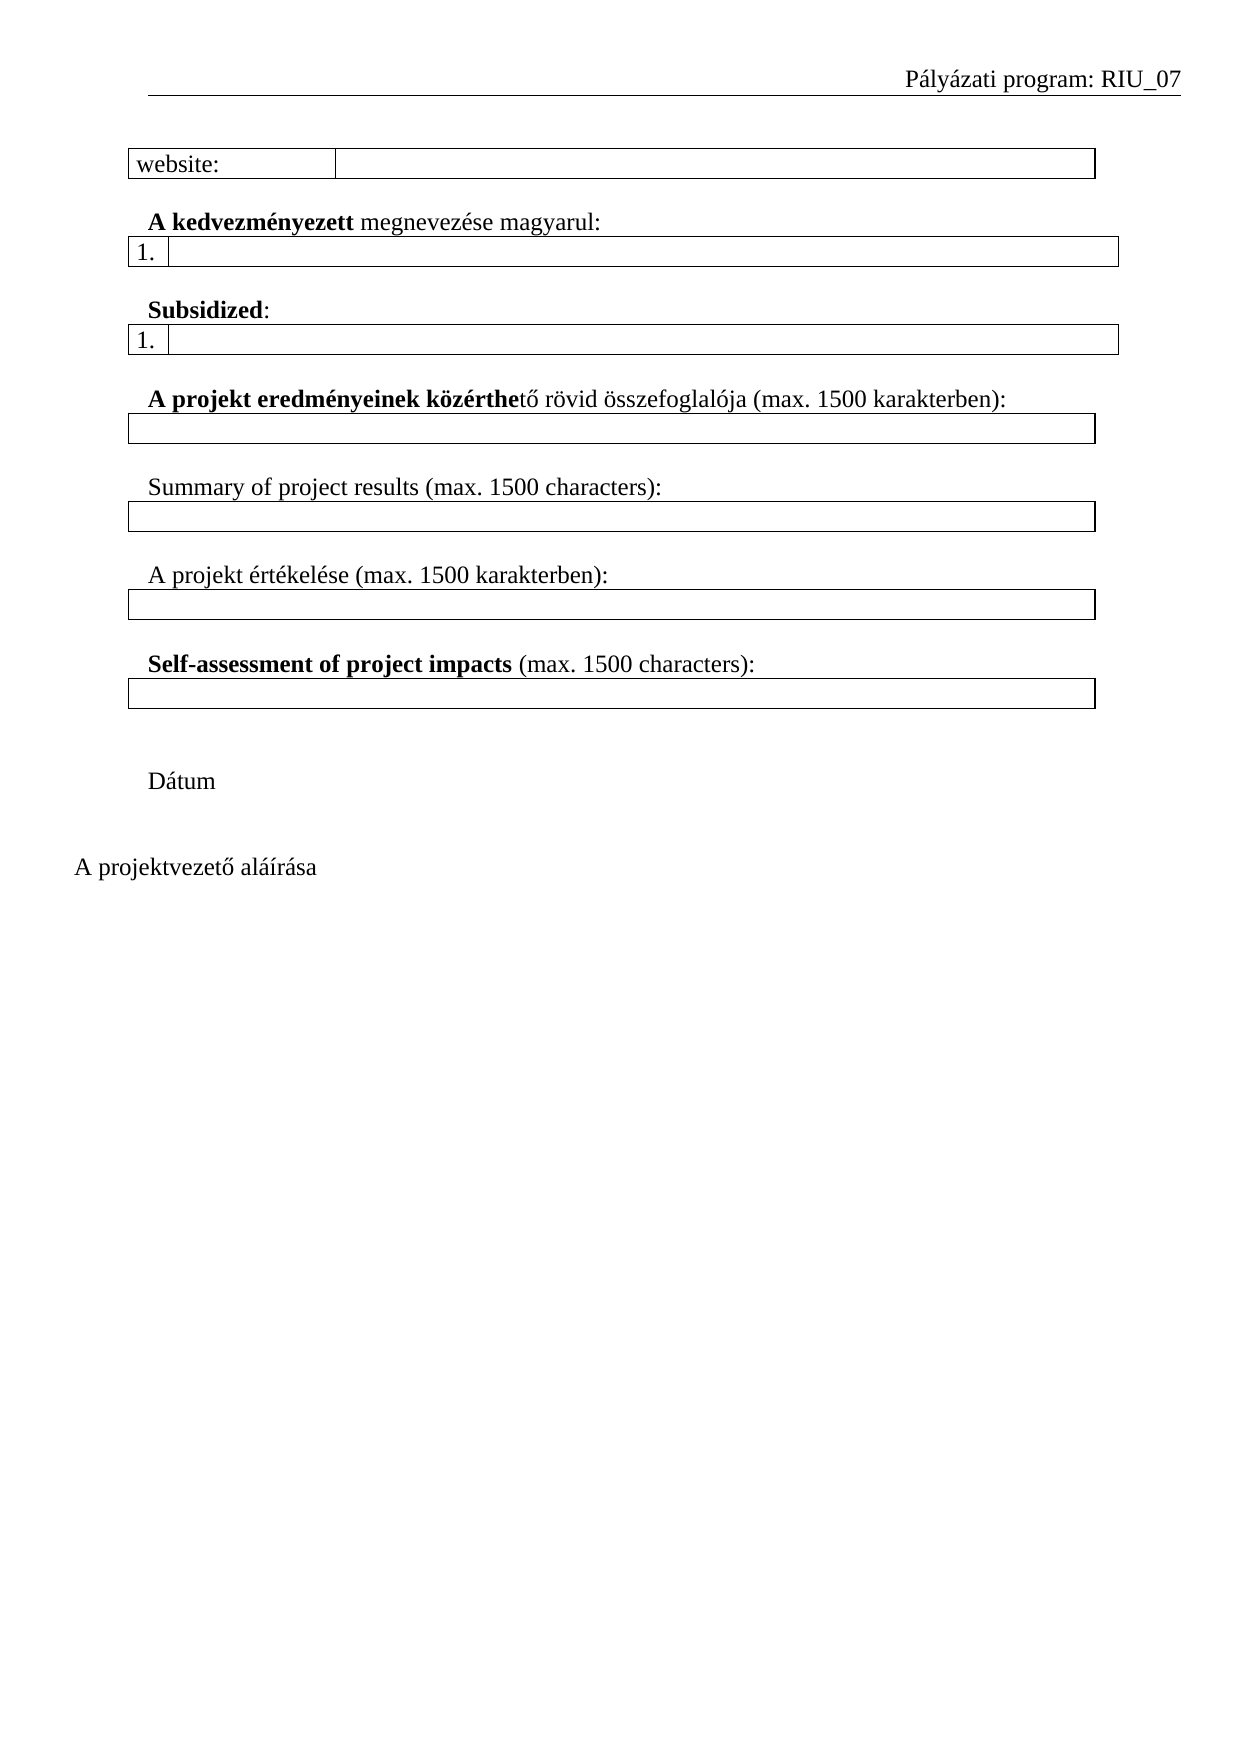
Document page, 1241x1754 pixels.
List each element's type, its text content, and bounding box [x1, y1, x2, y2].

text A kedvezményezett megnevezése magyarul: [148, 207, 1181, 236]
table_header [129, 590, 1094, 619]
table_cell [336, 149, 1094, 177]
table_header [169, 325, 1118, 354]
table_header [169, 237, 1118, 266]
table_header [129, 679, 1094, 707]
text Subsidized: [148, 296, 1181, 324]
table_cell website: [129, 149, 335, 177]
text A projektvezető aláírása [54, 852, 1181, 881]
table_header [129, 414, 1094, 442]
table_header 1. [129, 325, 168, 354]
text A projekt értékelése (max. 1500 karakterben): [148, 561, 1181, 589]
table_header 1. [129, 237, 168, 266]
text Self-assessment of project impacts (max. 1500 characters): [148, 649, 1181, 678]
text Dátum [148, 766, 1181, 795]
text A projekt eredményeinek közérthető rövid összefoglalója (max. 1500 karakterben): [148, 384, 1181, 413]
table_header [129, 502, 1094, 531]
text Summary of project results (max. 1500 characters): [148, 472, 1181, 501]
